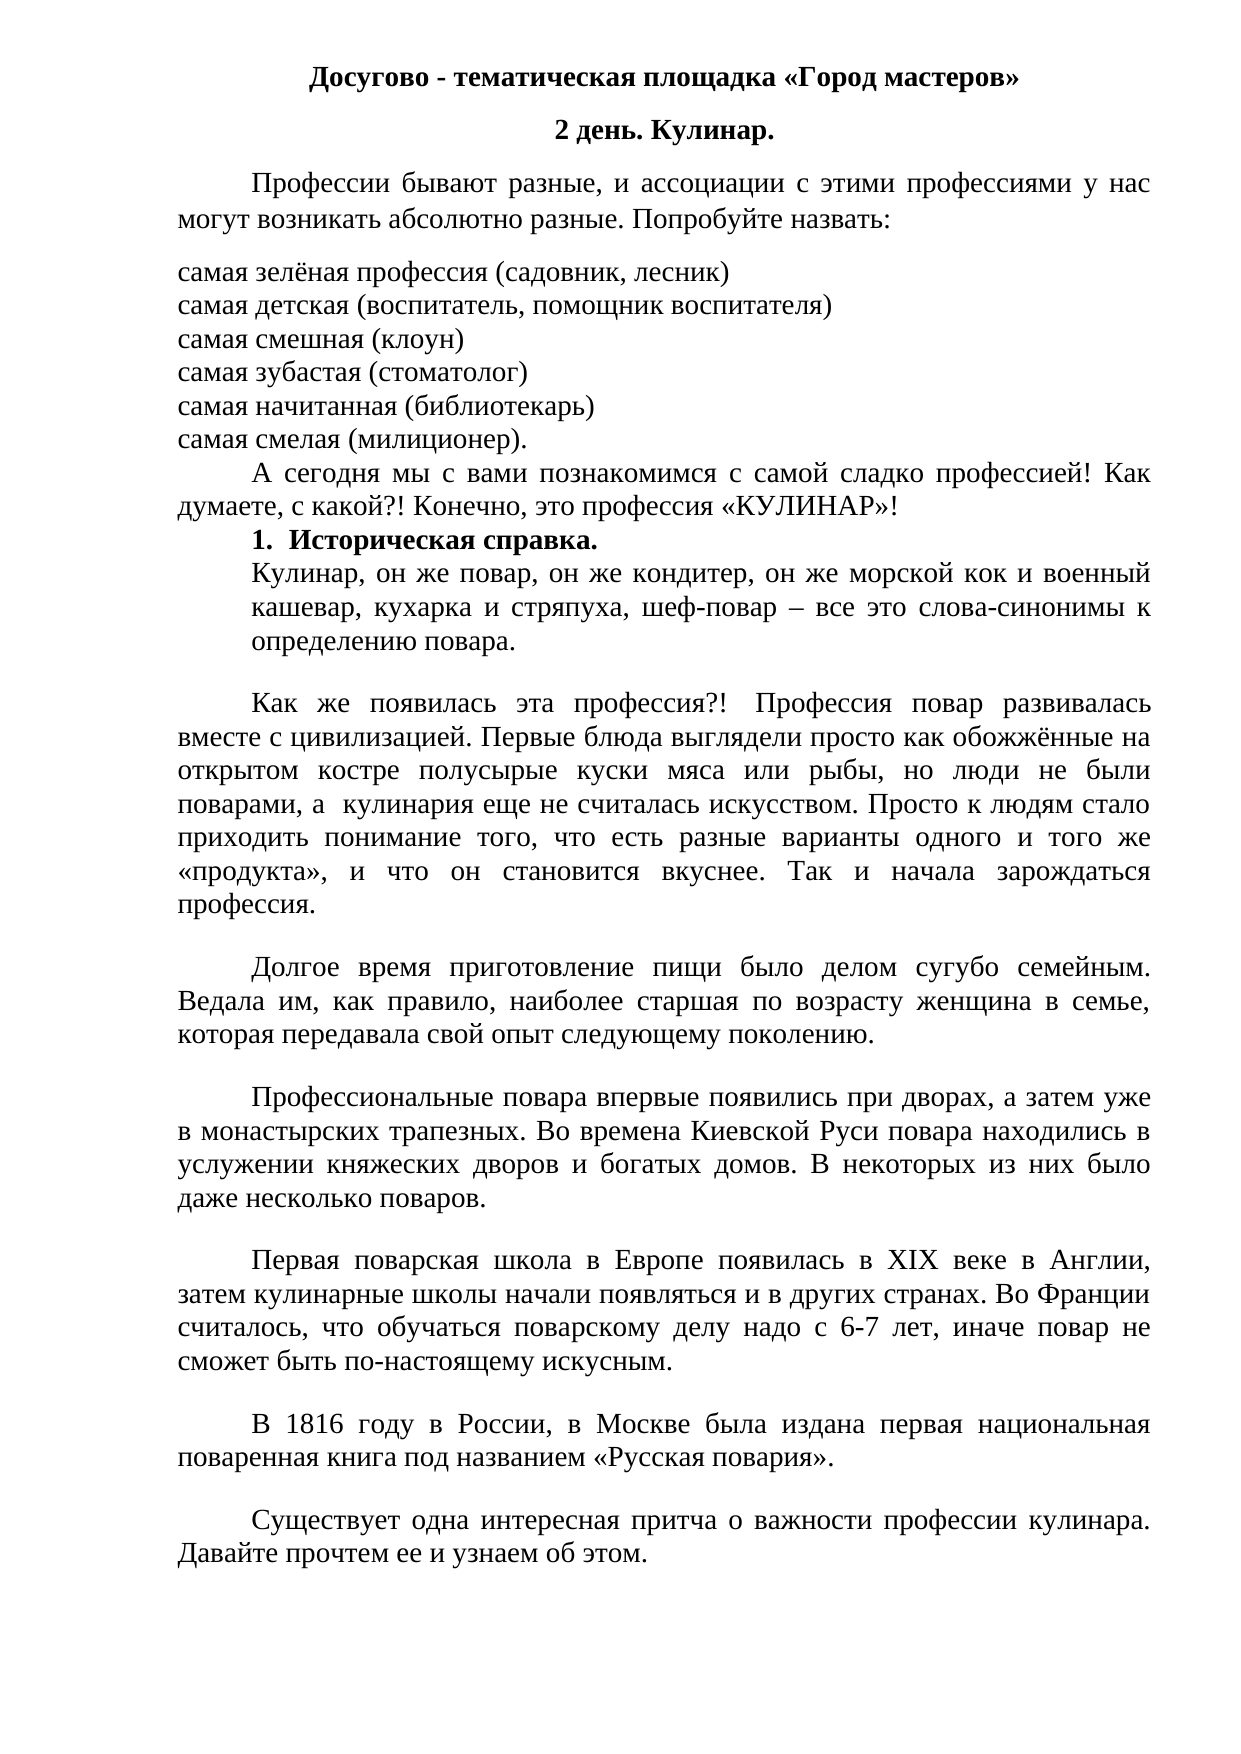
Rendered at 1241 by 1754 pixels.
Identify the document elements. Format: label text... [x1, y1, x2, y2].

text Как же появилась эта профессия?! Профессия повар развивалась вместе с цивилизацией. Первые блюда выглядели просто как обожжённые на открытом костре полусырые куски мяса или рыбы, но люди не были поварами, а кулинария еще не считалась искусством. Просто к людям стало приходить понимание того, что есть разные варианты одного и того же «продукта», и что он становится вкуснее. Так и начала зарождаться профессия. [177, 685, 1152, 920]
list Историческая справка. [251, 522, 1152, 556]
text Долгое время приготовление пищи было делом сугубо семейным. Ведала им, как правило, наиболее старшая по возрасту женщина в семье, которая передавала свой опыт следующему поколению. [177, 949, 1152, 1050]
text самая зубастая (стоматолог) [177, 354, 1152, 388]
text самая детская (воспитатель, помощник воспитателя) [177, 287, 1152, 321]
text Существует одна интересная притча о важности профессии кулинара. Давайте прочтем ее и узнаем об этом. [177, 1502, 1152, 1569]
text самая зелёная профессия (садовник, лесник) [177, 254, 1152, 287]
text Досугово - тематическая площадка «Город мастеров» [177, 59, 1152, 93]
text Кулинар, он же повар, он же кондитер, он же морской кок и военный кашевар, кухарка и стряпуха, шеф-повар – все это слова-синонимы к определению повара. [251, 556, 1152, 656]
text самая смелая (милиционер). [177, 421, 1152, 455]
text В 1816 году в России, в Москве была издана первая национальная поваренная книга под названием «Русская повария». [177, 1406, 1152, 1473]
text Профессии бывают разные, и ассоциации с этими профессиями у нас могут возникать абсолютно разные. Попробуйте назвать: [177, 165, 1152, 234]
text 2 день. Кулинар. [177, 112, 1152, 146]
text А сегодня мы с вами познакомимся с самой сладко профессией! Как думаете, с какой?! Конечно, это профессия «КУЛИНАР»! [177, 455, 1152, 522]
text Первая поварская школа в Европе появилась в XIX веке в Англии, затем кулинарные школы начали появляться и в других странах. Во Франции считалось, что обучаться поварскому делу надо с 6-7 лет, иначе повар не сможет быть по-настоящему искусным. [177, 1242, 1152, 1377]
text самая смешная (клоун) [177, 321, 1152, 354]
text Профессиональные повара впервые появились при дворах, а затем уже в монастырских трапезных. Во времена Киевской Руси повара находились в услужении княжеских дворов и богатых домов. В некоторых из них было даже несколько поваров. [177, 1079, 1152, 1213]
text самая начитанная (библиотекарь) [177, 388, 1152, 421]
